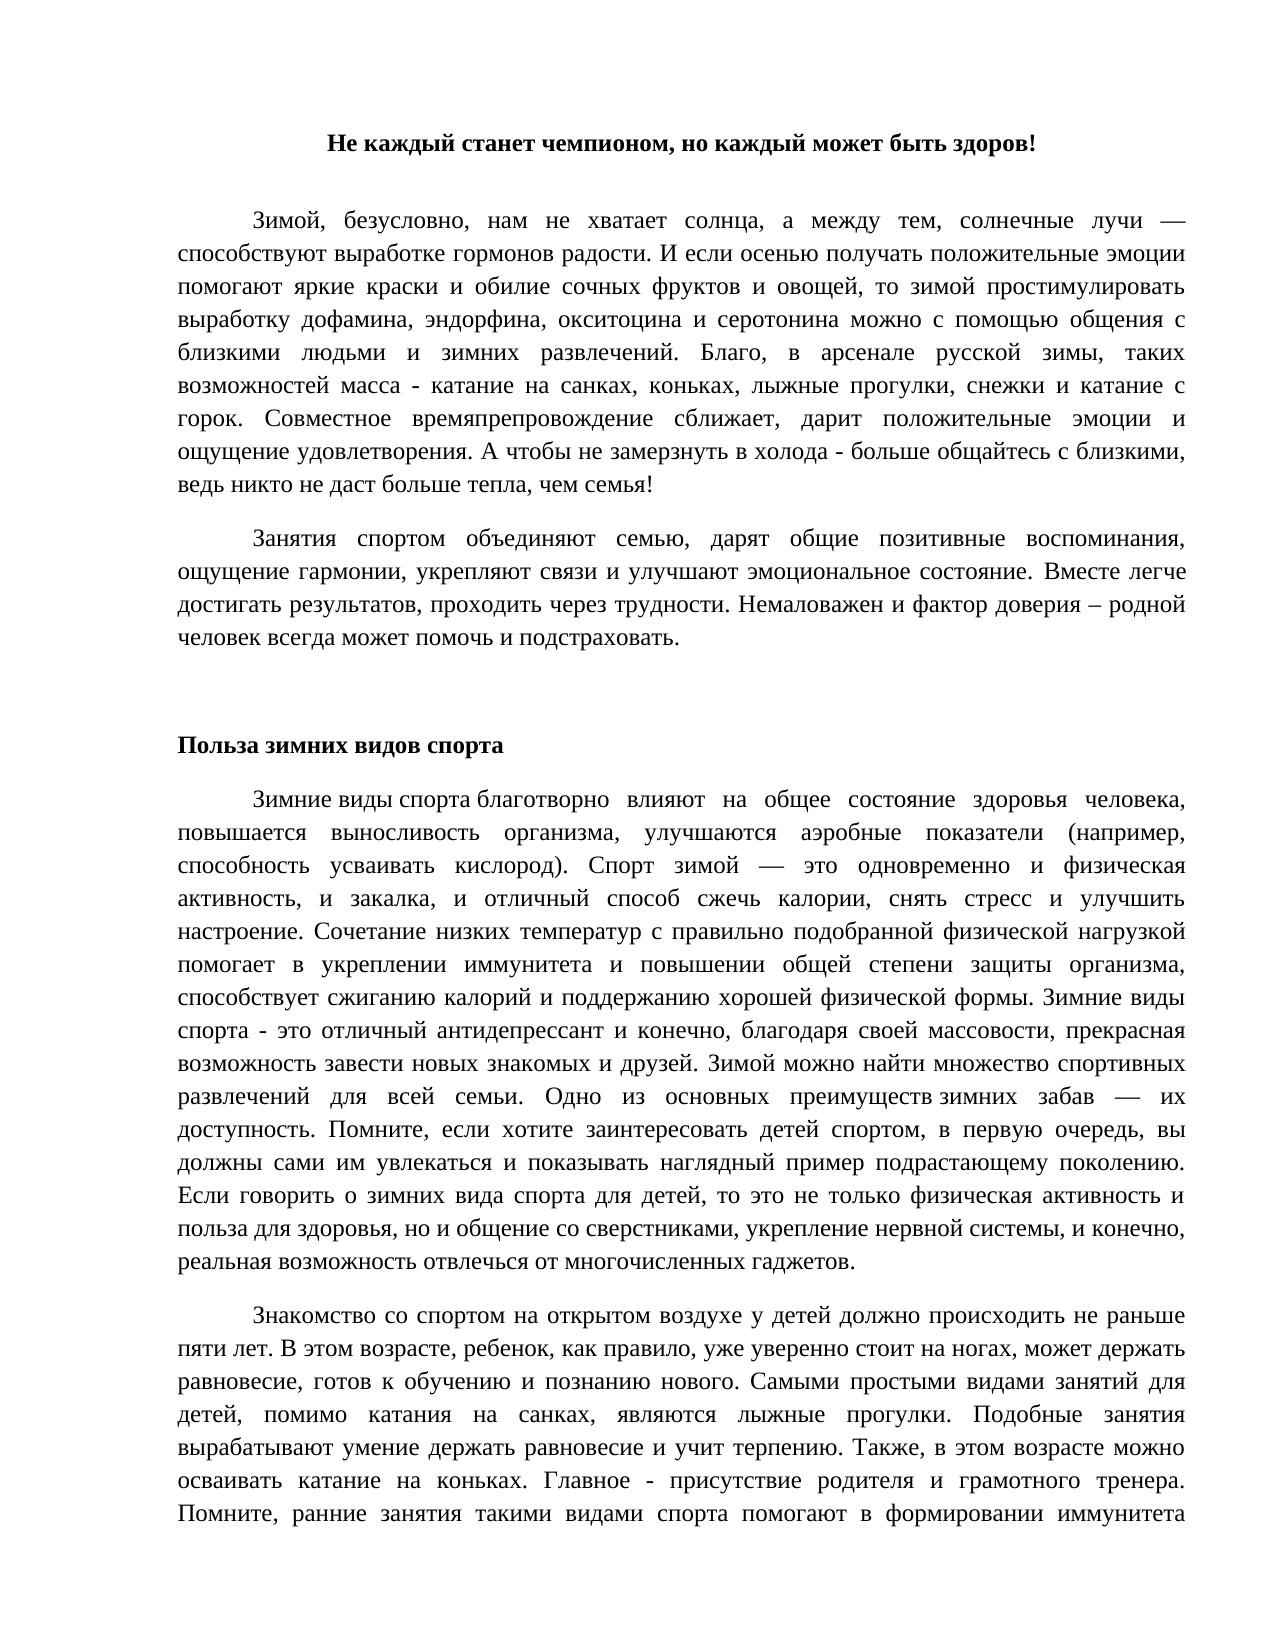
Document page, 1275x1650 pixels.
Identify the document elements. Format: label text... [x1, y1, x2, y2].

text Занятия спортом объединяют семью, дарят общие позитивные воспоминания, ощущение гармонии, укрепляют связи и улучшают эмоциональное состояние. Вместе легче достигать результатов, проходить через трудности. Немаловажен и фактор доверия – родной человек всегда может помочь и подстраховать. [177, 523, 1186, 651]
text Не каждый станет чемпионом, но каждый может быть здоров! [177, 128, 1186, 157]
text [177, 1300, 1186, 1527]
text Польза зимних видов спорта [177, 730, 1186, 758]
text Зимой, безусловно, нам не хватает солнца, а между тем, солнечные лучи — способствуют выработке гормонов радости. И если осенью получать положительные эмоции помогают яркие краски и обилие сочных фруктов и овощей, то зимой простимулировать выработку дофамина, эндорфина, окситоцина и серотонина можно с помощью общения с близкими людьми и зимних развлечений. Благо, в арсенале русской зимы, таких возможностей масса - катание на санках, коньках, лыжные прогулки, снежки и катание с горок. Совместное времяпрепровождение сближает, дарит положительные эмоции и ощущение удовлетворения. А чтобы не замерзнуть в холода - больше общайтесь с близкими, ведь никто не даст больше тепла, чем семья! [177, 205, 1186, 498]
text Зимние виды спорта благотворно влияют на общее состояние здоровья человека, повышается выносливость организма, улучшаются аэробные показатели (например, способность усваивать кислород). Спорт зимой — это одновременно и физическая активность, и закалка, и отличный способ сжечь калории, снять стресс и улучшить настроение. Сочетание низких температур с правильно подобранной физической нагрузкой помогает в укреплении иммунитета и повышении общей степени защиты организма, способствует сжиганию калорий и поддержанию хорошей физической формы. Зимние виды спорта - это отличный антидепрессант и конечно, благодаря своей массовости, прекрасная возможность завести новых знакомых и друзей. Зимой можно найти множество спортивных развлечений для всей семьи. Одно из основных преимуществ зимних забав — их доступность. Помните, если хотите заинтересовать детей спортом, в первую очередь, вы должны сами им увлекаться и показывать наглядный пример подрастающему поколению. Если говорить о зимних вида спорта для детей, то это не только физическая активность и польза для здоровья, но и общение со сверстниками, укрепление нервной системы, и конечно, реальная возможность отвлечься от многочисленных гаджетов. [177, 911, 1186, 1275]
